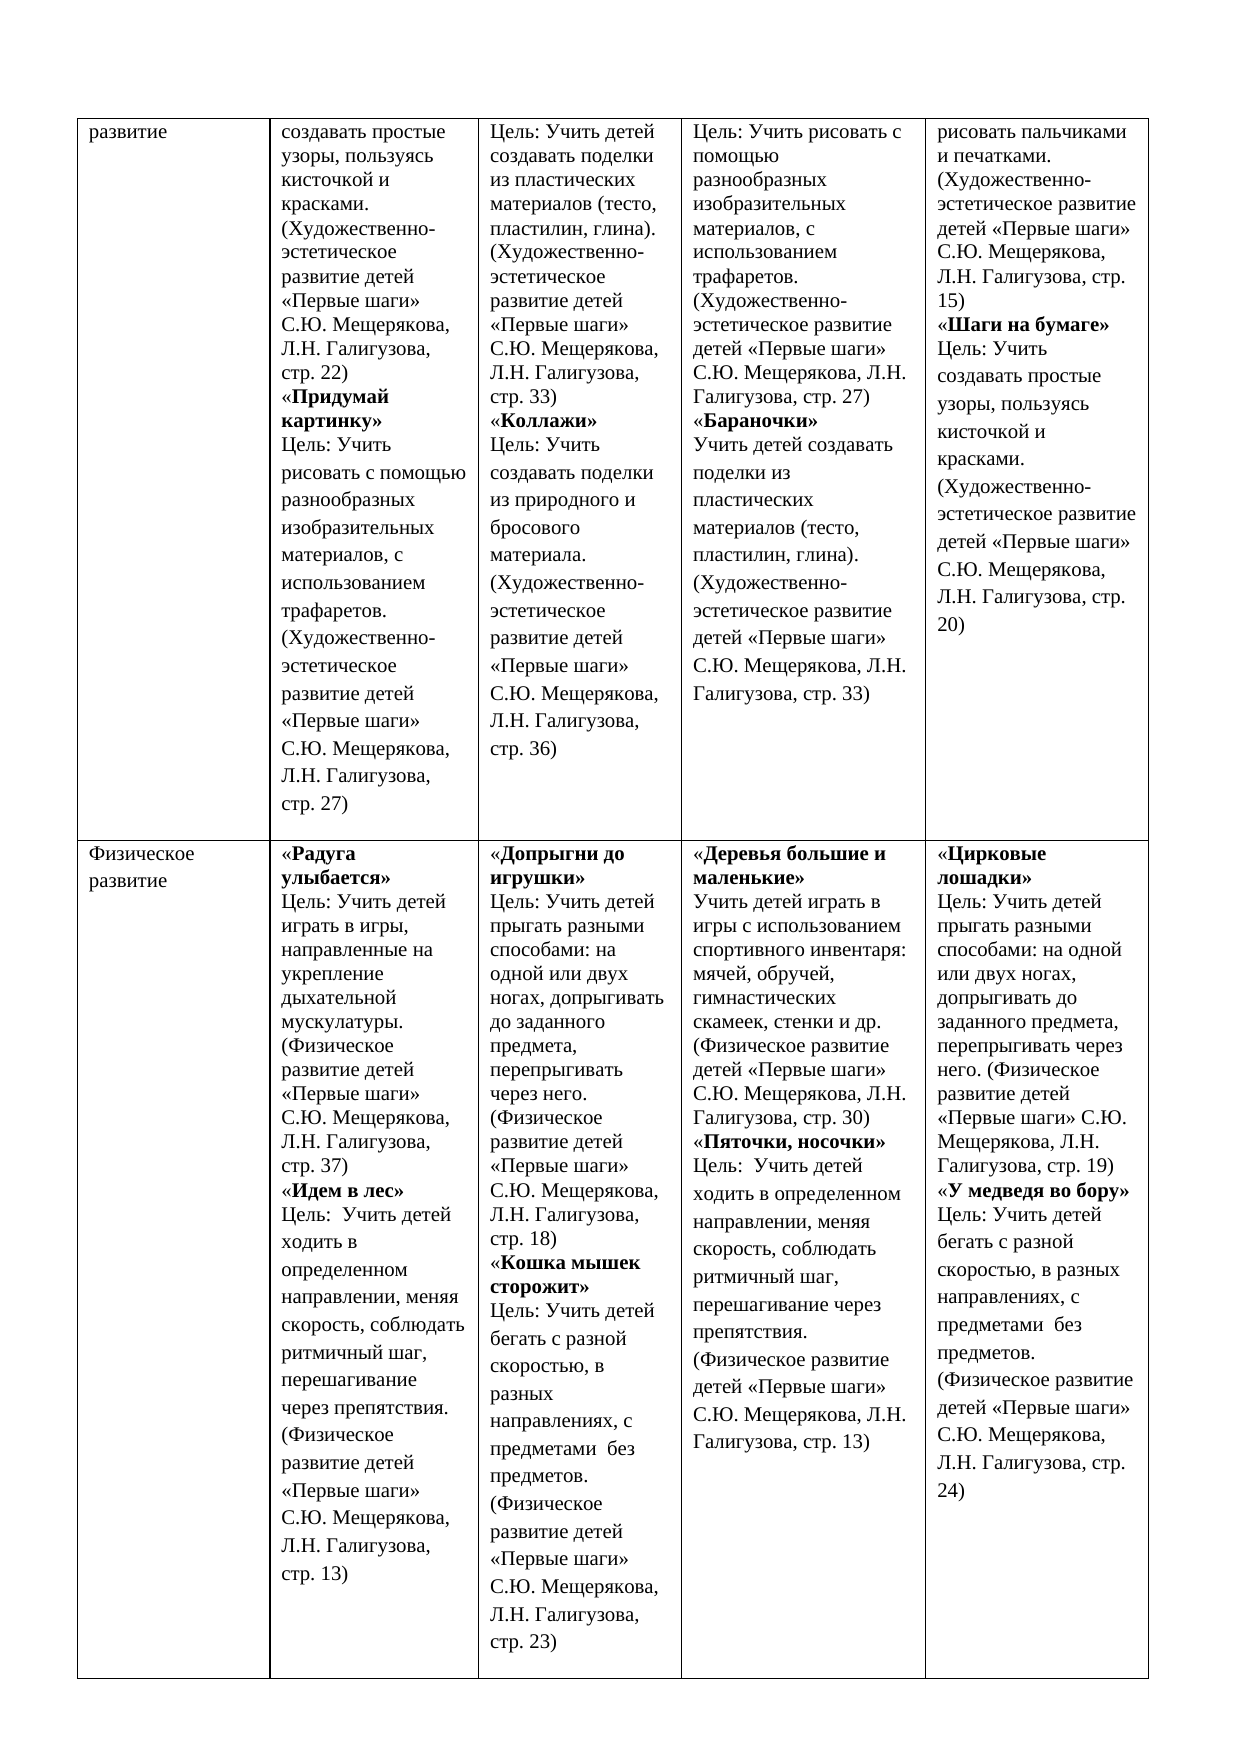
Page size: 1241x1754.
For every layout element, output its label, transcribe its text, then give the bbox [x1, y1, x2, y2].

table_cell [682, 119, 925, 839]
table_cell «Цирковые лошадки» Цель: Учить детей прыгать разными способами: на одной или двух ногах, допрыгивать до заданного предмета, перепрыгивать через него. (Физическое развитие детей «Первые шаги» С.Ю. Мещерякова, Л.Н. Галигузова, стр. 19) «У медведя во бору» Цель: Учить детей бегать с разной скоростью, в разных направлениях, с предметами без предметов. (Физическое развитие детей «Первые шаги» С.Ю. Мещерякова, Л.Н. Галигузова, стр. 24) [926, 841, 1148, 1678]
table_cell «Деревья большие и маленькие» Учить детей играть в игры с использованием спортивного инвентаря: мячей, обручей, гимнастических скамеек, стенки и др. (Физическое развитие детей «Первые шаги» С.Ю. Мещерякова, Л.Н. Галигузова, стр. 30) «Пяточки, носочки» Цель: Учить детей ходить в определенном направлении, меняя скорость, соблюдать ритмичный шаг, перешагивание через препятствия. (Физическое развитие детей «Первые шаги» С.Ю. Мещерякова, Л.Н. Галигузова, стр. 13) [682, 841, 925, 1678]
table_cell Физическое развитие [78, 841, 269, 1678]
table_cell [479, 119, 681, 839]
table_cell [78, 119, 269, 839]
table_cell «Радуга улыбается» Цель: Учить детей играть в игры, направленные на укрепление дыхательной мускулатуры. (Физическое развитие детей «Первые шаги» С.Ю. Мещерякова, Л.Н. Галигузова, стр. 37) «Идем в лес» Цель: Учить детей ходить в определенном направлении, меняя скорость, соблюдать ритмичный шаг, перешагивание через препятствия. (Физическое развитие детей «Первые шаги» С.Ю. Мещерякова, Л.Н. Галигузова, стр. 13) [271, 841, 478, 1678]
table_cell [926, 119, 1148, 839]
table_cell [271, 119, 478, 839]
table_cell «Допрыгни до игрушки» Цель: Учить детей прыгать разными способами: на одной или двух ногах, допрыгивать до заданного предмета, перепрыгивать через него. (Физическое развитие детей «Первые шаги» С.Ю. Мещерякова, Л.Н. Галигузова, стр. 18) «Кошка мышек сторожит» Цель: Учить детей бегать с разной скоростью, в разных направлениях, с предметами без предметов. (Физическое развитие детей «Первые шаги» С.Ю. Мещерякова, Л.Н. Галигузова, стр. 23) [479, 841, 681, 1678]
